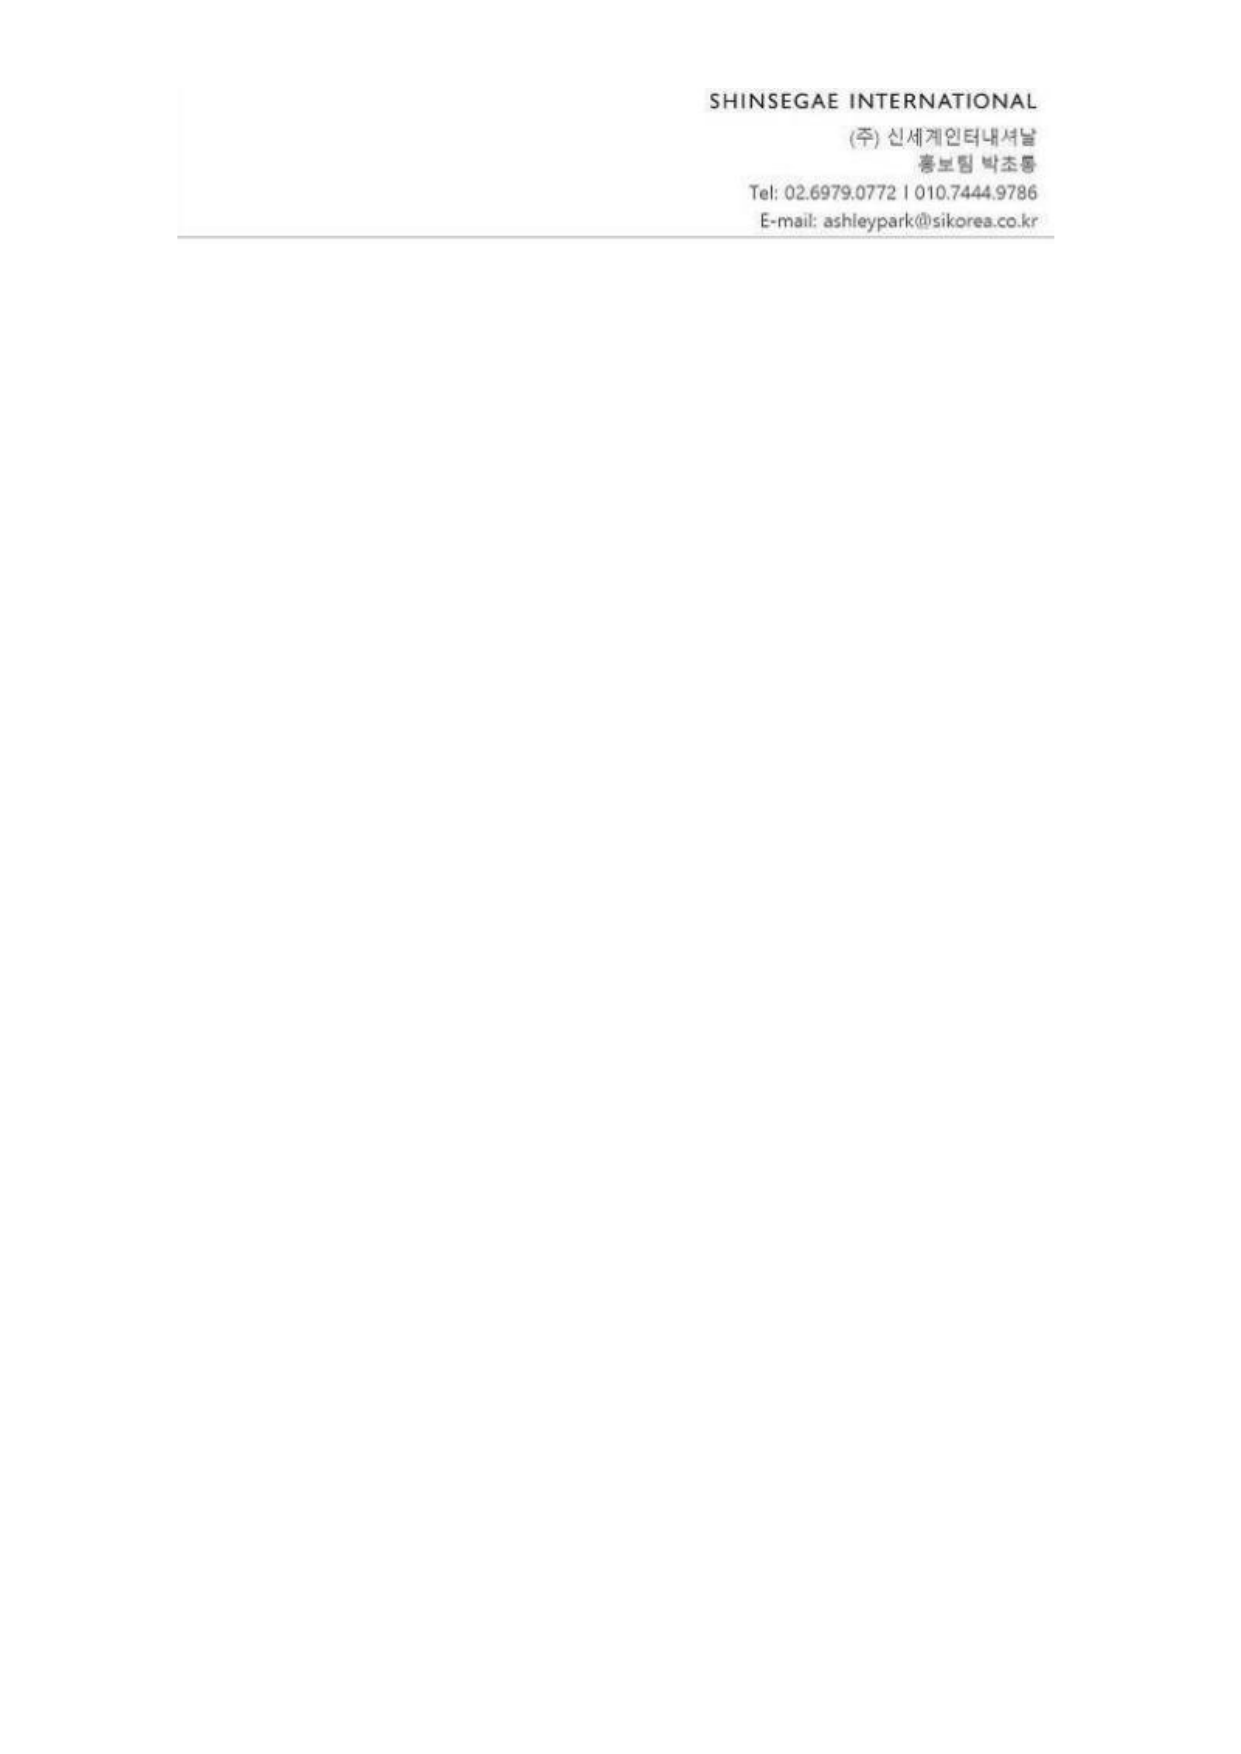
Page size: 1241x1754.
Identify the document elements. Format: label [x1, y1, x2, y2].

picture [177, 88, 1055, 244]
